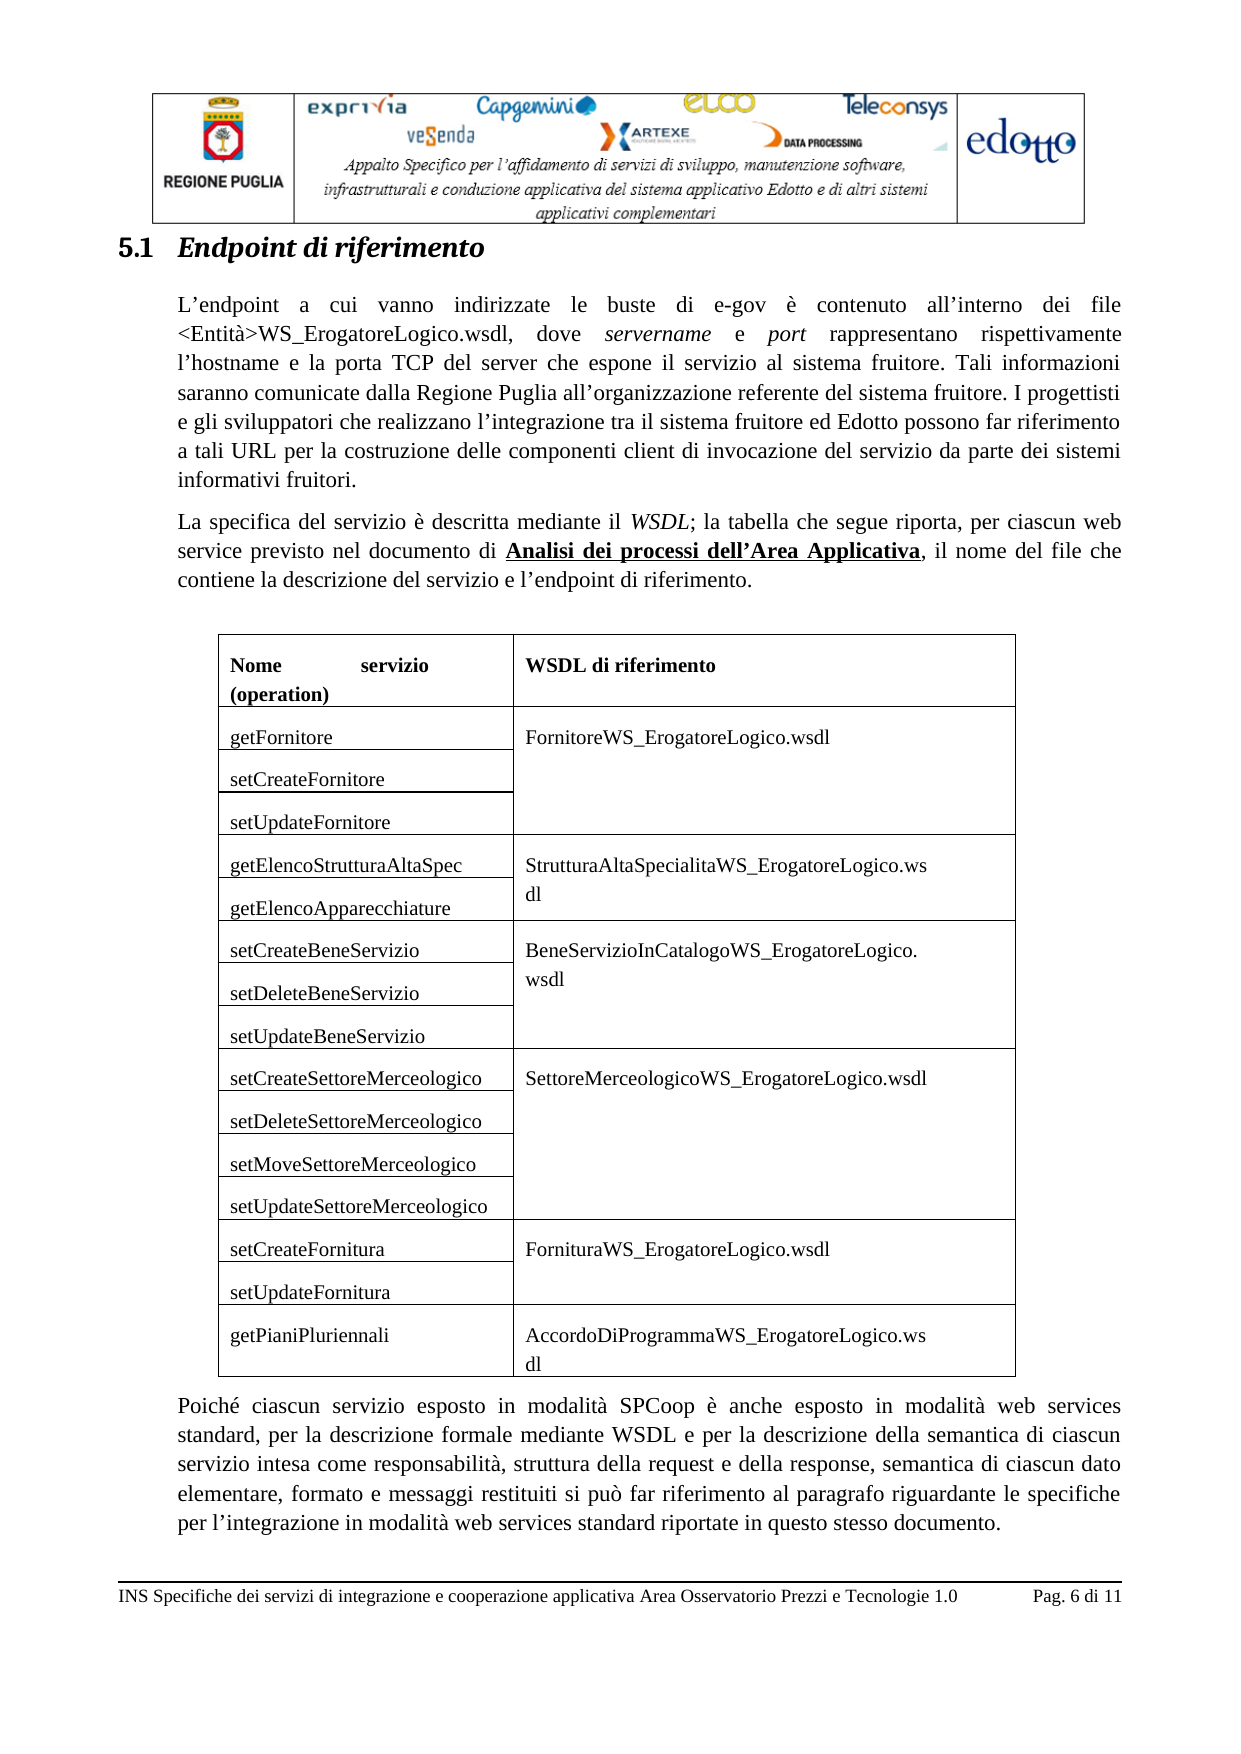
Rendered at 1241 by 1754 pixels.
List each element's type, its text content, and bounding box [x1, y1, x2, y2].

table_cell setUpdateSettoreMerceologico [219, 1177, 513, 1218]
table_cell setCreateBeneServizio [219, 921, 513, 962]
table_cell getPianiPluriennali [219, 1305, 513, 1376]
table_cell getElencoStrutturaAltaSpec [219, 835, 513, 877]
text La specifica del servizio è descritta mediante il WSDL; la tabella che segue riporta, per ciascun web service previsto nel documento di Analisi dei processi dell’Area Applicativa, il nome del file che contiene la descrizione del servizio e l’endpoint di riferimento. [177, 505, 1122, 592]
table_cell StrutturaAltaSpecialitaWS_ErogatoreLogico.wsdl [514, 835, 1015, 919]
table_cell setMoveSettoreMerceologico [219, 1134, 513, 1176]
table_cell setCreateSettoreMerceologico [219, 1049, 513, 1090]
table_header WSDL di riferimento [514, 635, 1015, 706]
table_cell AccordoDiProgrammaWS_ErogatoreLogico.wsdl [514, 1305, 1015, 1376]
table_header Nome servizio (operation) [219, 635, 513, 706]
text Poiché ciascun servizio esposto in modalità SPCoop è anche esposto in modalità web services standard, per la descrizione formale mediante WSDL e per la descrizione della semantica di ciascun servizio intesa come responsabilità, struttura della request e della response, semantica di ciascun dato elementare, formato e messaggi restituiti si può far riferimento al paragrafo riguardante le specifiche per l’integrazione in modalità web services standard riportate in questo stesso documento. [177, 1389, 1122, 1535]
table_cell setUpdateBeneServizio [219, 1006, 513, 1048]
table_cell FornitoreWS_ErogatoreLogico.wsdl [514, 707, 1015, 834]
table_cell SettoreMerceologicoWS_ErogatoreLogico.wsdl [514, 1049, 1015, 1218]
table_cell setUpdateFornitore [219, 793, 513, 834]
table_cell getElencoApparecchiature [219, 878, 513, 919]
table_cell setUpdateFornitura [219, 1262, 513, 1304]
table_cell BeneServizioInCatalogoWS_ErogatoreLogico.wsdl [514, 921, 1015, 1048]
table_cell setCreateFornitura [219, 1220, 513, 1261]
table_cell setCreateFornitore [219, 750, 513, 791]
table_cell FornituraWS_ErogatoreLogico.wsdl [514, 1220, 1015, 1304]
table_cell getFornitore [219, 707, 513, 749]
picture [147, 87, 1093, 231]
table_cell setDeleteSettoreMerceologico [219, 1091, 513, 1133]
table_cell setDeleteBeneServizio [219, 963, 513, 1005]
text L’endpoint a cui vanno indirizzate le buste di e-gov è contenuto all’interno dei file <Entità>WS_ErogatoreLogico.wsdl, dove servername e port rappresentano rispettivamente l’hostname e la porta TCP del server che espone il servizio al sistema fruitore. Tali informazioni saranno comunicate dalla Regione Puglia all’organizzazione referente del sistema fruitore. I progettisti e gli sviluppatori che realizzano l’integrazione tra il sistema fruitore ed Edotto possono far riferimento a tali URL per la costruzione delle componenti client di invocazione del servizio da parte dei sistemi informativi fruitori. [177, 288, 1122, 492]
subtitle Endpoint di riferimento [118, 231, 1122, 264]
